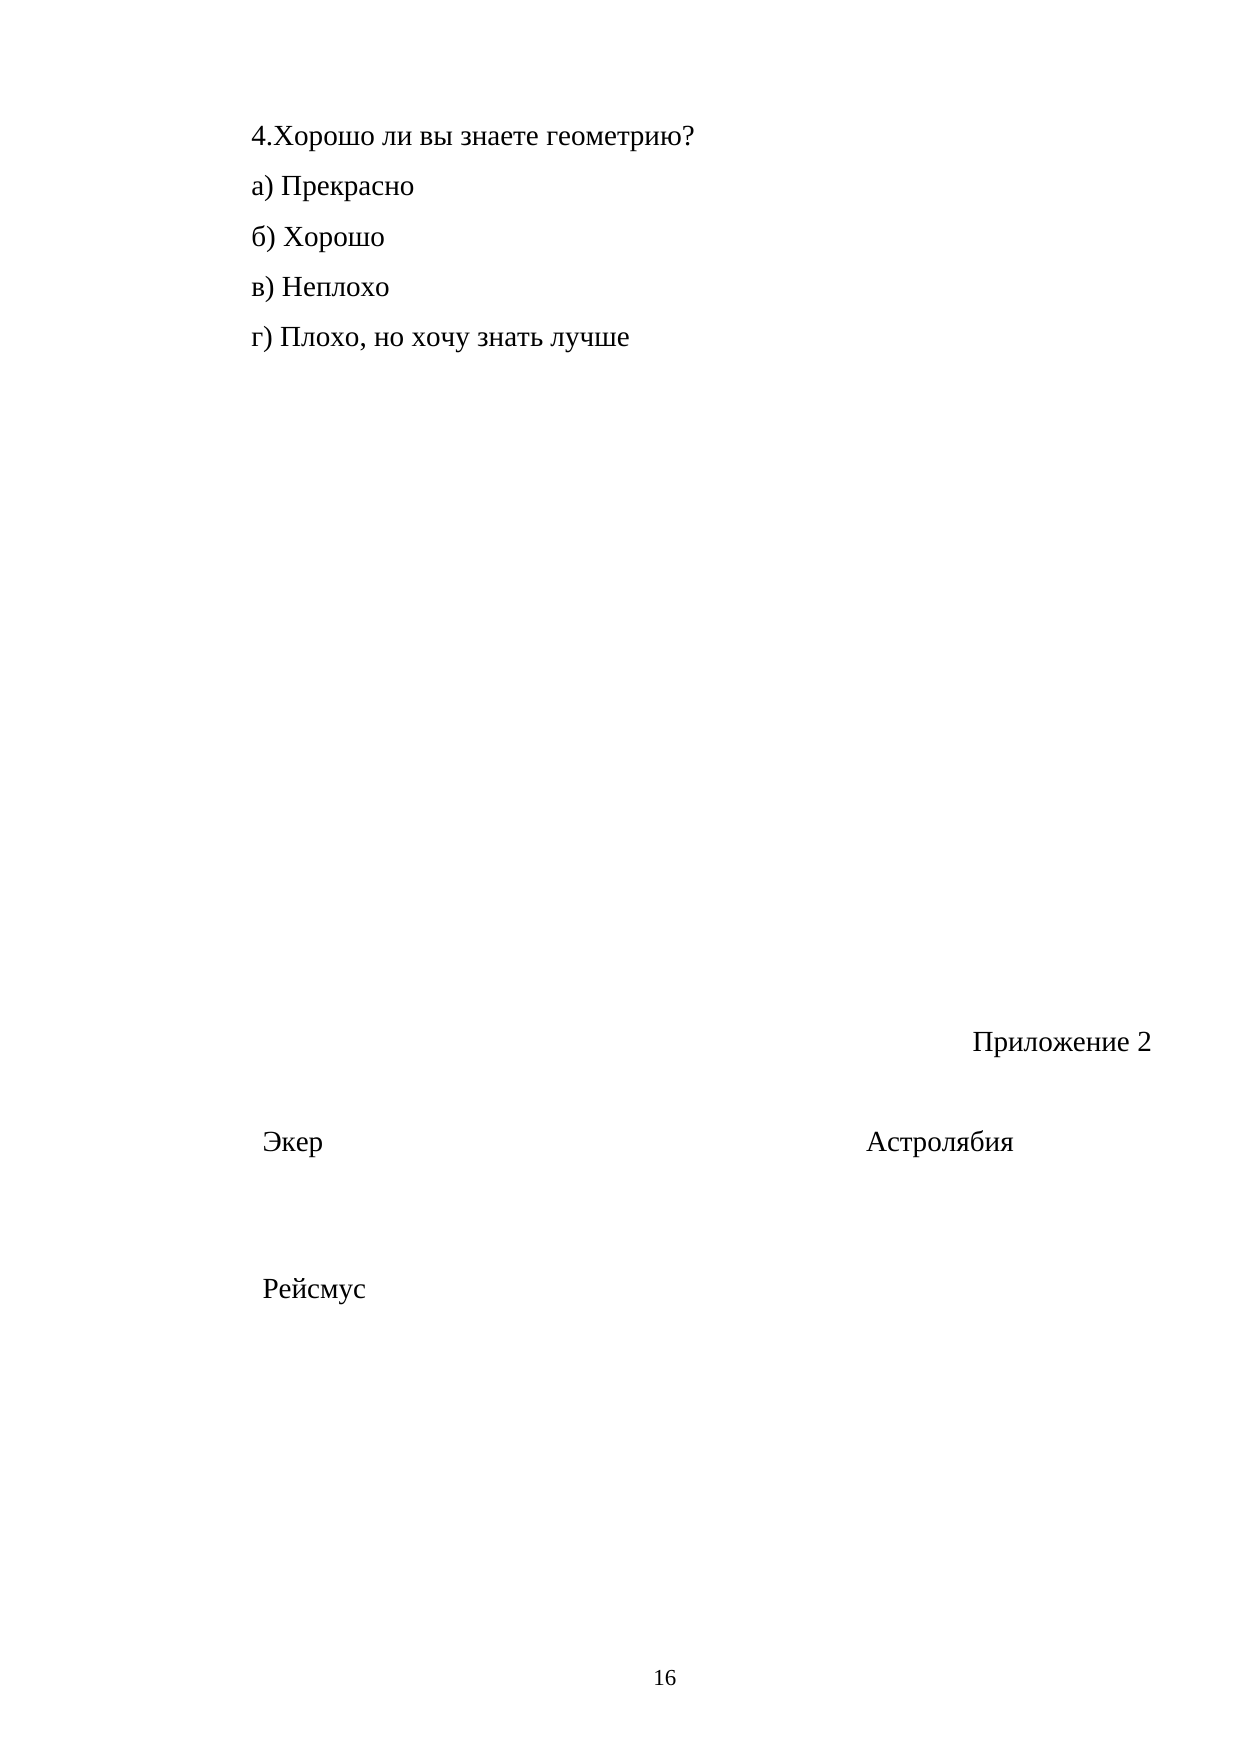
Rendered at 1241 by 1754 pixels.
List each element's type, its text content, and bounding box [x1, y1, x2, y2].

table_header Экер [177, 1074, 664, 1171]
text а) Прекрасно [177, 168, 1152, 202]
text 4.Хорошо ли вы знаете геометрию? [177, 118, 1152, 152]
text в) Неплохо [177, 269, 1152, 303]
text Приложение 2 [177, 1024, 1152, 1057]
text б) Хорошо [177, 219, 1152, 252]
text г) Плохо, но хочу знать лучше [177, 319, 1152, 353]
table_header Астролябия [664, 1074, 1152, 1171]
table_cell Рейсмус [177, 1171, 1152, 1318]
